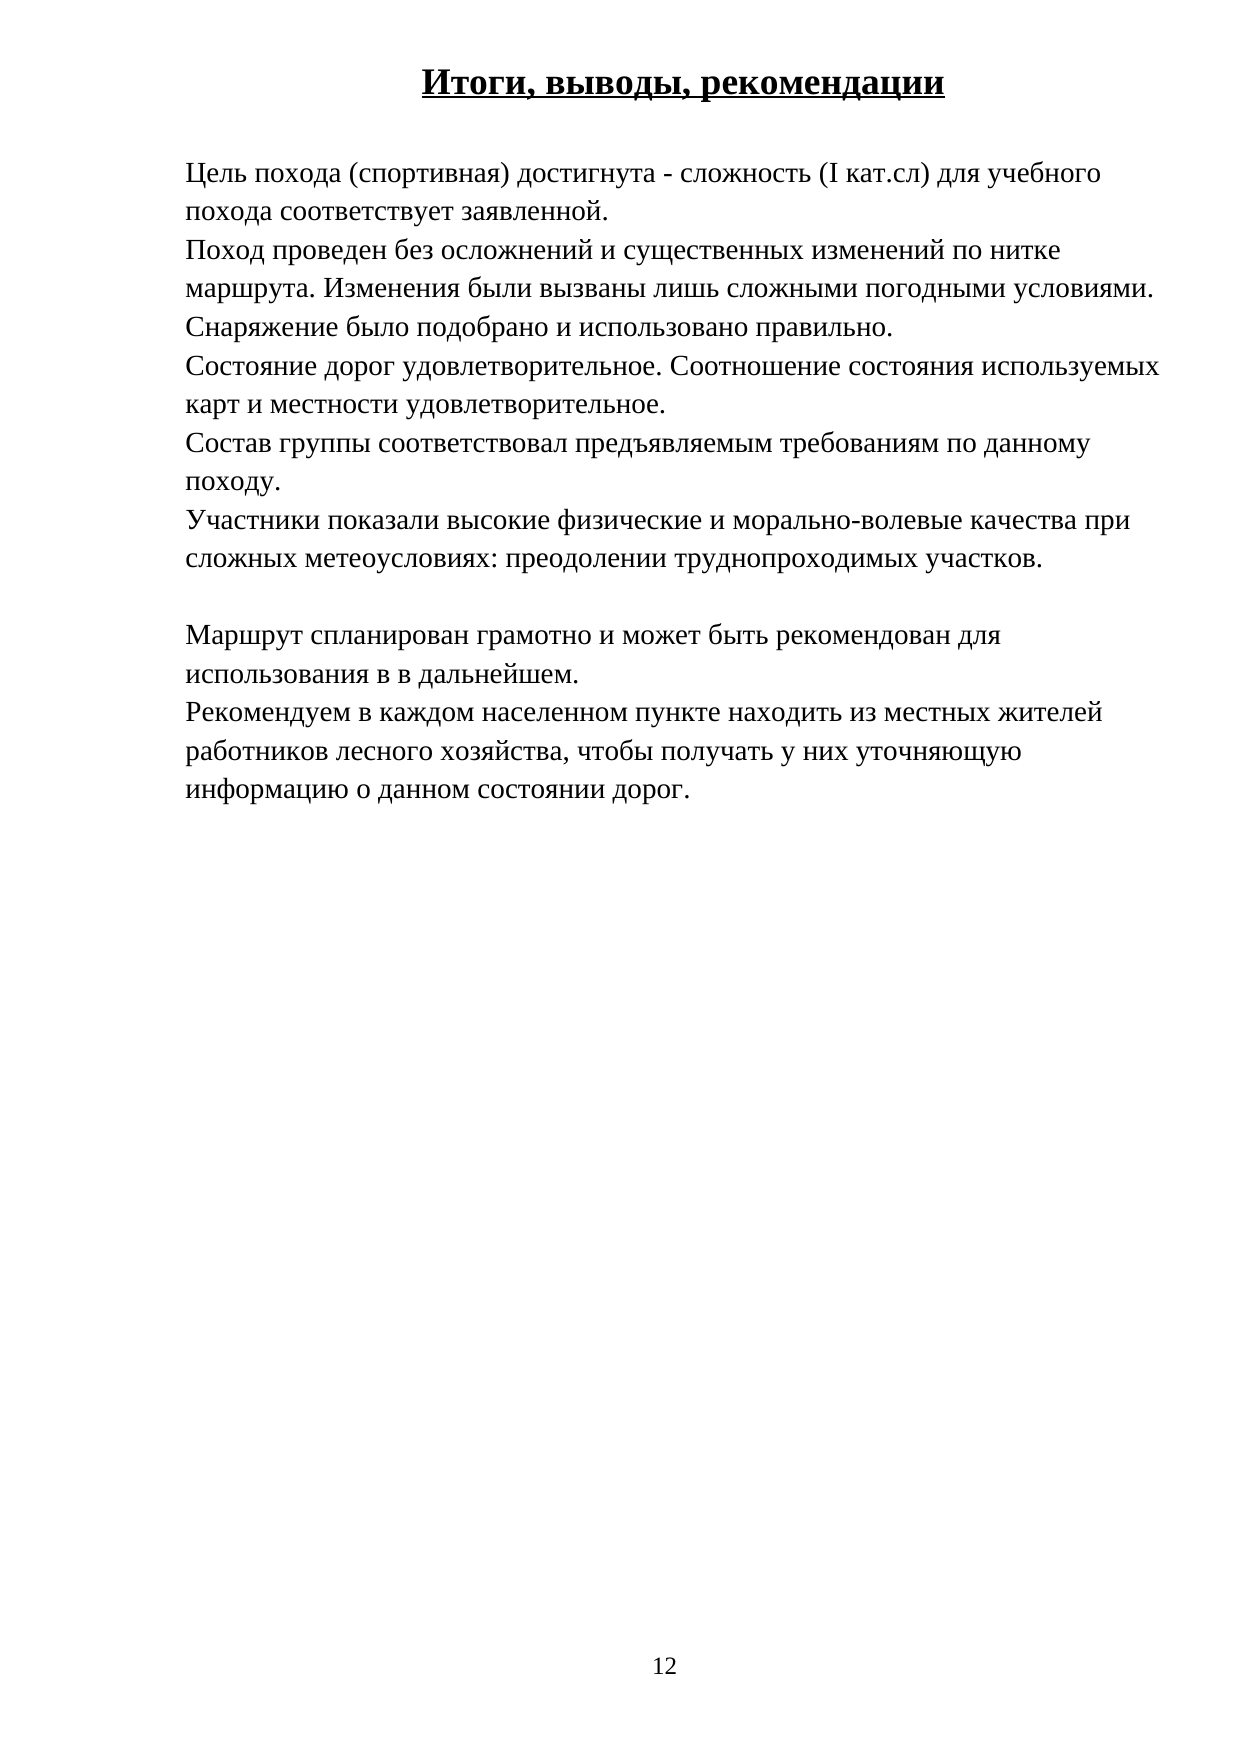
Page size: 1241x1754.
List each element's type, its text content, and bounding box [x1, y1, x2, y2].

text Снаряжение было подобрано и использовано правильно. [185, 309, 1181, 343]
text Поход проведен без осложнений и существенных изменений по нитке маршрута. Изменения были вызваны лишь сложными погодными условиями. [185, 232, 1181, 304]
text Маршрут спланирован грамотно и может быть рекомендован для использования в в дальнейшем. [185, 617, 1181, 689]
text Состояние дорог удовлетворительное. Соотношение состояния используемых карт и местности удовлетворительное. [185, 348, 1181, 420]
text Рекомендуем в каждом населенном пункте находить из местных жителей работников лесного хозяйства, чтобы получать у них уточняющую информацию о данном состоянии дорог. [185, 694, 1181, 805]
text Состав группы соответствовал предъявляемым требованиям по данному походу. [185, 425, 1181, 497]
text Участники показали высокие физические и морально-волевые качества при сложных метеоусловиях: преодолении труднопроходимых участков. [185, 502, 1181, 574]
text Цель похода (спортивная) достигнута - сложность (I кат.сл) для учебного похода соответствует заявленной. [185, 155, 1181, 227]
text Итоги, выводы, рекомендации [185, 59, 1181, 102]
